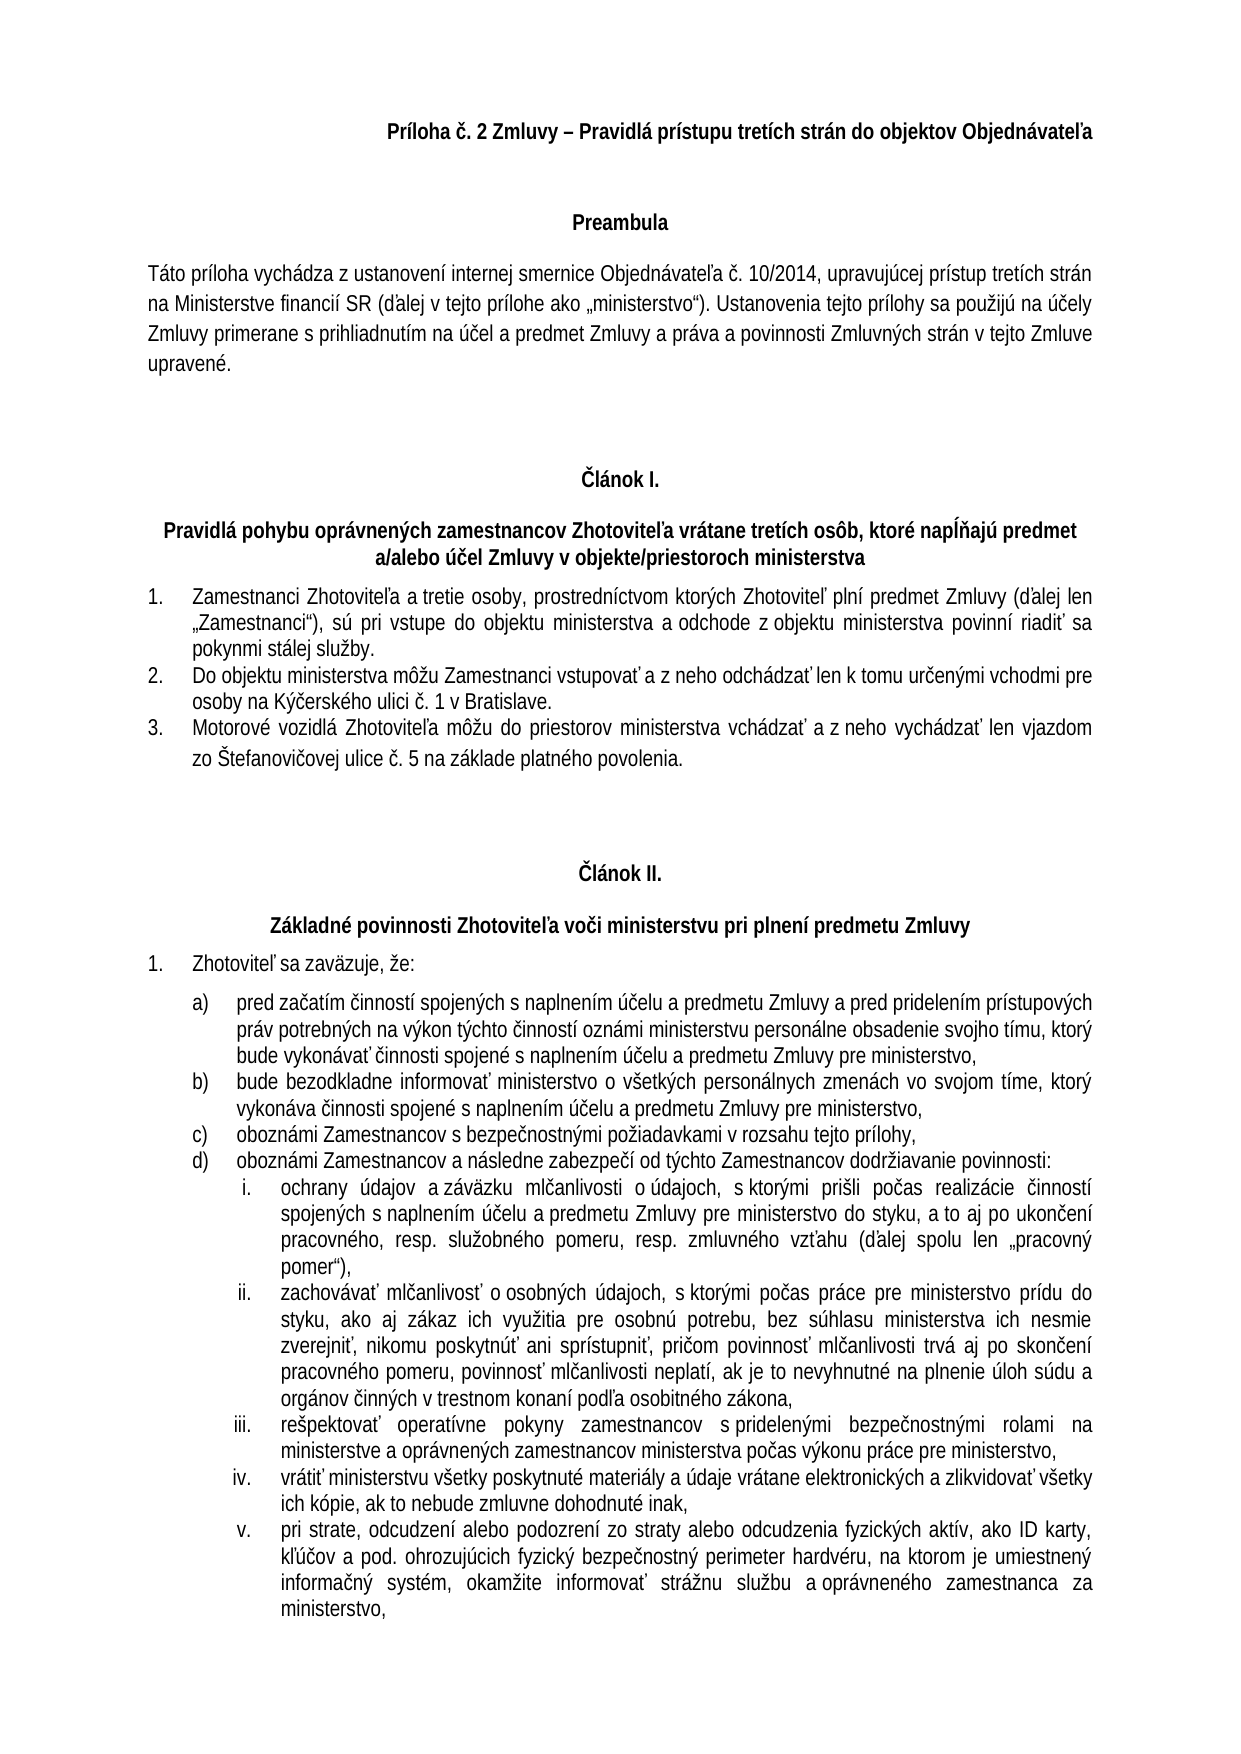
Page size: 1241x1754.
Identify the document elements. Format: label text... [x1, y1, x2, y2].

list Zamestnanci Zhotoviteľa a tretie osoby, prostredníctvom ktorých Zhotoviteľ plní predmet Zmluvy (ďalej len „Zamestnanci“), sú pri vstupe do objektu ministerstva a odchode z objektu ministerstva povinní riadiť sa pokynmi stálej služby. [148, 583, 1092, 662]
list oboznámi Zamestnancov s bezpečnostnými požiadavkami v rozsahu tejto prílohy, [192, 1121, 1092, 1147]
list oboznámi Zamestnancov a následne zabezpečí od týchto Zamestnancov dodržiavanie povinnosti: [192, 1147, 1092, 1174]
subtitle Článok II. [148, 860, 1092, 887]
list Do objektu ministerstva môžu Zamestnanci vstupovať a z neho odchádzať len k tomu určenými vchodmi pre osoby na Kýčerského ulici č. 1 v Bratislave. [148, 662, 1092, 714]
text Preambula [148, 209, 1092, 235]
list ochrany údajov a záväzku mlčanlivosti o údajoch, s ktorými prišli počas realizácie činností spojených s naplnením účelu a predmetu Zmluvy pre ministerstvo do styku, a to aj po ukončení pracovného, resp. služobného pomeru, resp. zmluvného vzťahu (ďalej spolu len „pracovný pomer“), [251, 1174, 1092, 1279]
subtitle Pravidlá pohybu oprávnených zamestnancov Zhotoviteľa vrátane tretích osôb, ktoré napĺňajú predmet a/alebo účel Zmluvy v objekte/priestoroch ministerstva [148, 517, 1092, 570]
text Príloha č. 2 Zmluvy – Pravidlá prístupu tretích strán do objektov Objednávateľa [148, 118, 1092, 144]
list rešpektovať operatívne pokyny zamestnancov s pridelenými bezpečnostnými rolami na ministerstve a oprávnených zamestnancov ministerstva počas výkonu práce pre ministerstvo, [251, 1411, 1092, 1464]
list pred začatím činností spojených s naplnením účelu a predmetu Zmluvy a pred pridelením prístupových práv potrebných na výkon týchto činností oznámi ministerstvu personálne obsadenie svojho tímu, ktorý bude vykonávať činnosti spojené s naplnením účelu a predmetu Zmluvy pre ministerstvo, [192, 989, 1092, 1068]
list bude bezodkladne informovať ministerstvo o všetkých personálnych zmenách vo svojom tíme, ktorý vykonáva činnosti spojené s naplnením účelu a predmetu Zmluvy pre ministerstvo, [192, 1068, 1092, 1121]
list zachovávať mlčanlivosť o osobných údajoch, s ktorými počas práce pre ministerstvo prídu do styku, ako aj zákaz ich využitia pre osobnú potrebu, bez súhlasu ministerstva ich nesmie zverejniť, nikomu poskytnúť ani sprístupniť, pričom povinnosť mlčanlivosti trvá aj po skončení pracovného pomeru, povinnosť mlčanlivosti neplatí, ak je to nevyhnutné na plnenie úloh súdu a orgánov činných v trestnom konaní podľa osobitného zákona, [251, 1279, 1092, 1411]
subtitle Článok I. [148, 466, 1092, 492]
list Motorové vozidlá Zhotoviteľa môžu do priestorov ministerstva vchádzať a z neho vychádzať len vjazdom zo Štefanovičovej ulice č. 5 na základe platného povolenia. [148, 714, 1092, 771]
text Táto príloha vychádza z ustanovení internej smernice Objednávateľa č. 10/2014, upravujúcej prístup tretích strán na Ministerstve financií SR (ďalej v tejto prílohe ako „ministerstvo“). Ustanovenia tejto prílohy sa použijú na účely Zmluvy primerane s prihliadnutím na účel a predmet Zmluvy a práva a povinnosti Zmluvných strán v tejto Zmluve upravené. [148, 260, 1092, 377]
list vrátiť ministerstvu všetky poskytnuté materiály a údaje vrátane elektronických a zlikvidovať všetky ich kópie, ak to nebude zmluvne dohodnuté inak, [251, 1464, 1092, 1516]
subtitle Základné povinnosti Zhotoviteľa voči ministerstvu pri plnení predmetu Zmluvy [148, 912, 1092, 938]
list Zhotoviteľ sa zaväzuje, že: [148, 950, 1092, 977]
list pri strate, odcudzení alebo podozrení zo straty alebo odcudzenia fyzických aktív, ako ID karty, kľúčov a pod. ohrozujúcich fyzický bezpečnostný perimeter hardvéru, na ktorom je umiestnený informačný systém, okamžite informovať strážnu službu a oprávneného zamestnanca za ministerstvo, [251, 1516, 1092, 1622]
